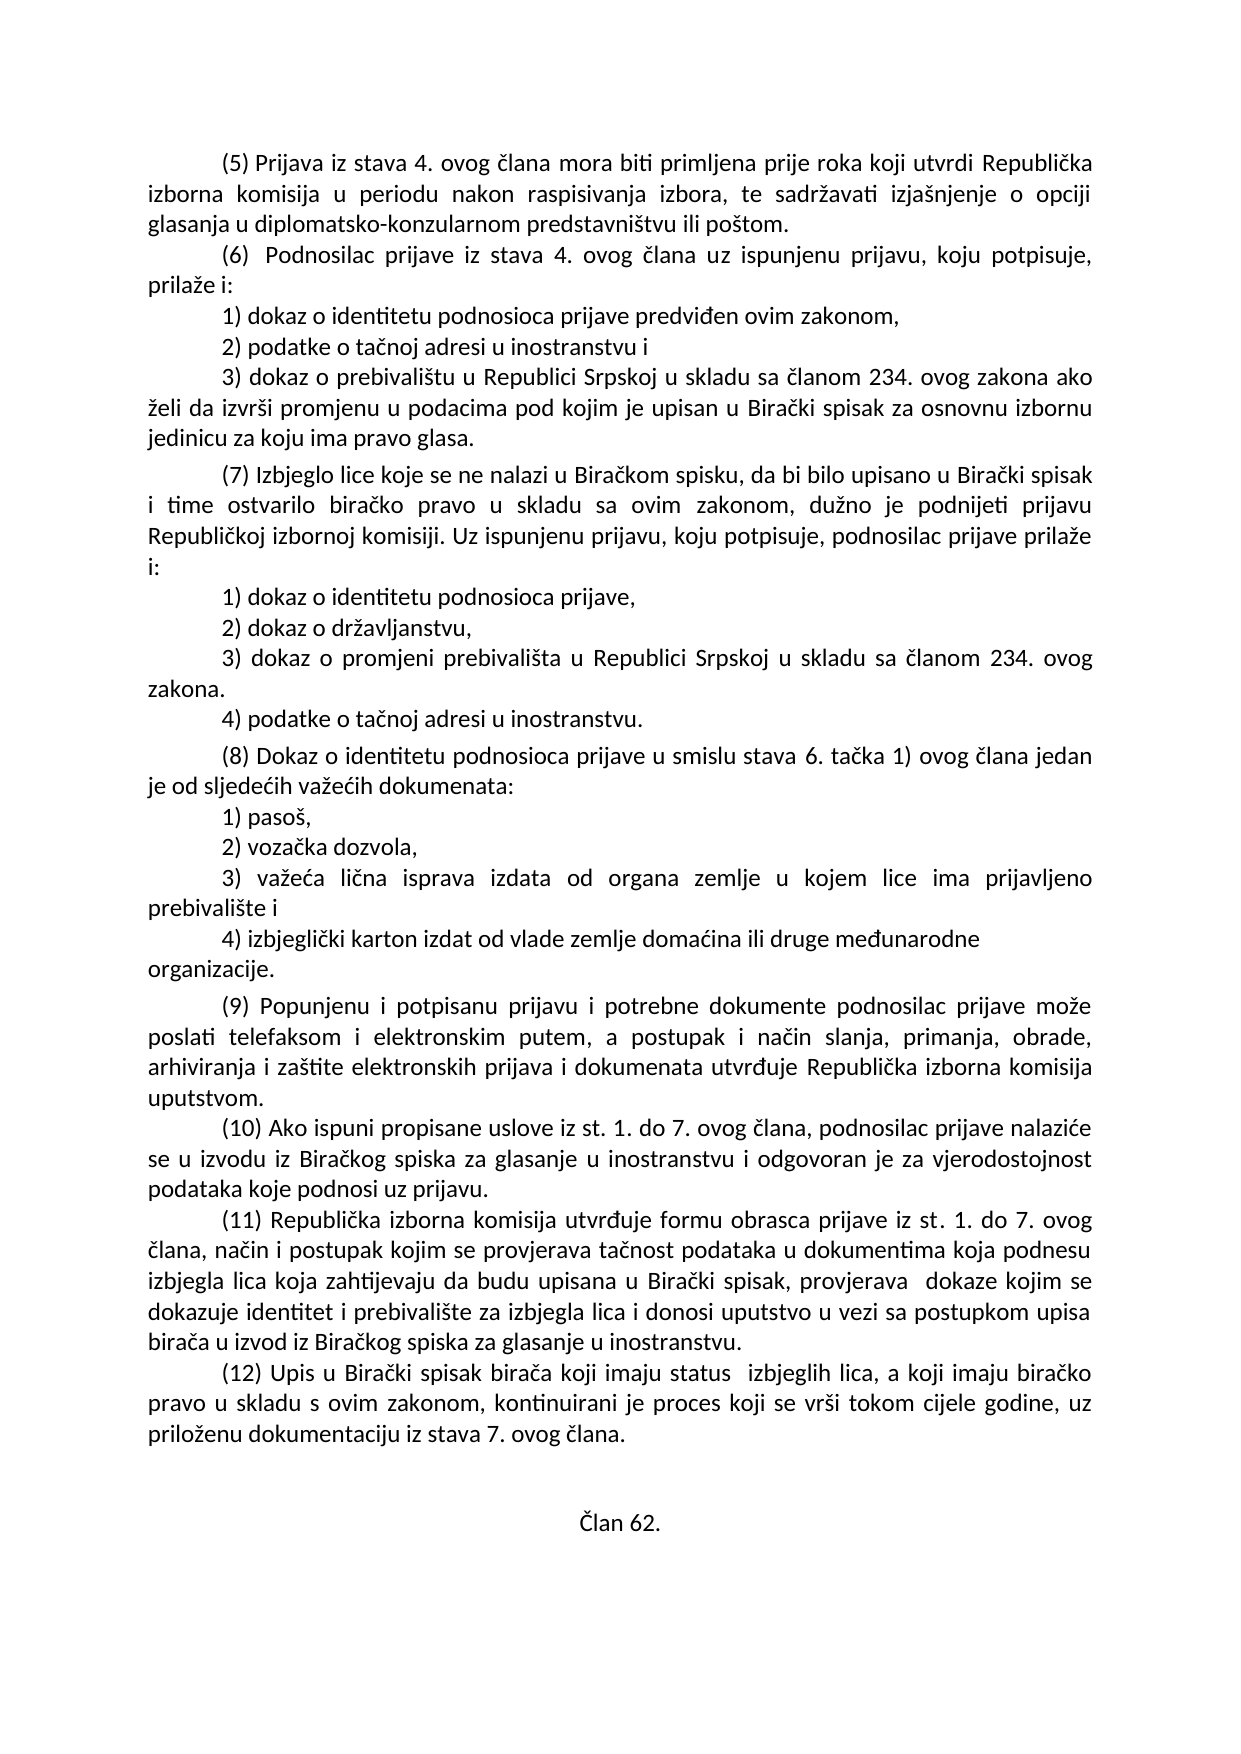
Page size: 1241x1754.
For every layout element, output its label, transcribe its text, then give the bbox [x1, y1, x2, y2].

text 2) podatke o tačnoj adresi u inostranstvu i [148, 331, 1093, 361]
text 3) važeća lična isprava izdata od organa zemlje u kojem lice ima prijavljeno prebivalište i [148, 862, 1093, 923]
text 1) dokaz o identitetu podnosioca prijave predviđen ovim zakonom, [148, 300, 1093, 331]
text (10) Ako ispuni propisane uslove iz st. 1. do 7. ovog člana, podnosilac prijave nalaziće se u izvodu iz Biračkog spiska za glasanje u inostranstvu i odgovoran je za vjerodostojnost podataka koje podnosi uz prijavu. [148, 1112, 1093, 1204]
text 4) podatke o tačnoj adresi u inostranstvu. [148, 703, 1093, 734]
text 3) dokaz o promjeni prebivališta u Republici Srpskoj u skladu sa članom 234. ovog zakona. [148, 642, 1093, 703]
text 1) dokaz o identitetu podnosioca prijave, [148, 581, 1093, 612]
text 2) dokaz o državljanstvu, [148, 612, 1093, 642]
text (7) Izbjeglo lice koje se ne nalazi u Biračkom spisku, da bi bilo upisano u Birački spisak i time ostvarilo biračko pravo u skladu sa ovim zakonom, dužno je podnijeti prijavu Republičkoj izbornoj komisiji. Uz ispunjenu prijavu, koju potpisuje, podnosilac prijave prilaže i: [148, 459, 1093, 581]
text (8) Dokaz o identitetu podnosioca prijave u smislu stava 6. tačka 1) ovog člana jedan je od sljedećih važećih dokumenata: [148, 740, 1093, 801]
text organizacije. [148, 954, 1093, 984]
text Član 62. [148, 1507, 1093, 1537]
list Prijava iz stava 4. ovog člana mora biti primljena prije roka koji utvrdi Republička izborna komisija u periodu nakon raspisivanja izbora, te sadržavati izjašnjenje o opciji glasanja u diplomatsko-konzularnom predstavništvu ili poštom. [148, 148, 1093, 239]
text (12) Upis u Birački spisak birača koji imaju status izbjeglih lica, a koji imaju biračko pravo u skladu s ovim zakonom, kontinuirani je proces koji se vrši tokom cijele godine, uz priloženu dokumentaciju iz stava 7. ovog člana. [148, 1357, 1093, 1448]
text 4) izbjeglički karton izdat od vlade zemlje domaćina ili druge međunarodne [148, 923, 1093, 954]
text 1) pasoš, [148, 801, 1093, 832]
text 3) dokaz o prebivalištu u Republici Srpskoj u skladu sa članom 234. ovog zakona ako želi da izvrši promjenu u podacima pod kojim je upisan u Birački spisak za osnovnu izbornu jedinicu za koju ima pravo glasa. [148, 361, 1093, 453]
text (9) Popunjenu i potpisanu prijavu i potrebne dokumente podnosilac prijave može poslati telefaksom i elektronskim putem, a postupak i način slanja, primanja, obrade, arhiviranja i zaštite elektronskih prijava i dokumenata utvrđuje Republička izborna komisija uputstvom. [148, 990, 1093, 1112]
text 2) vozačka dozvola, [148, 832, 1093, 862]
text (11) Republička izborna komisija utvrđuje formu obrasca prijave iz st. 1. do 7. ovog člana, način i postupak kojim se provjerava tačnost podataka u dokumentima koja podnesu izbjegla lica koja zahtijevaju da budu upisana u Birački spisak, provjerava dokaze kojim se dokazuje identitet i prebivalište za izbjegla lica i donosi uputstvo u vezi sa postupkom upisa birača u izvod iz Biračkog spiska za glasanje u inostranstvu. [148, 1204, 1093, 1357]
list Podnosilac prijave iz stava 4. ovog člana uz ispunjenu prijavu, koju potpisuje, prilaže i: [148, 239, 1093, 300]
